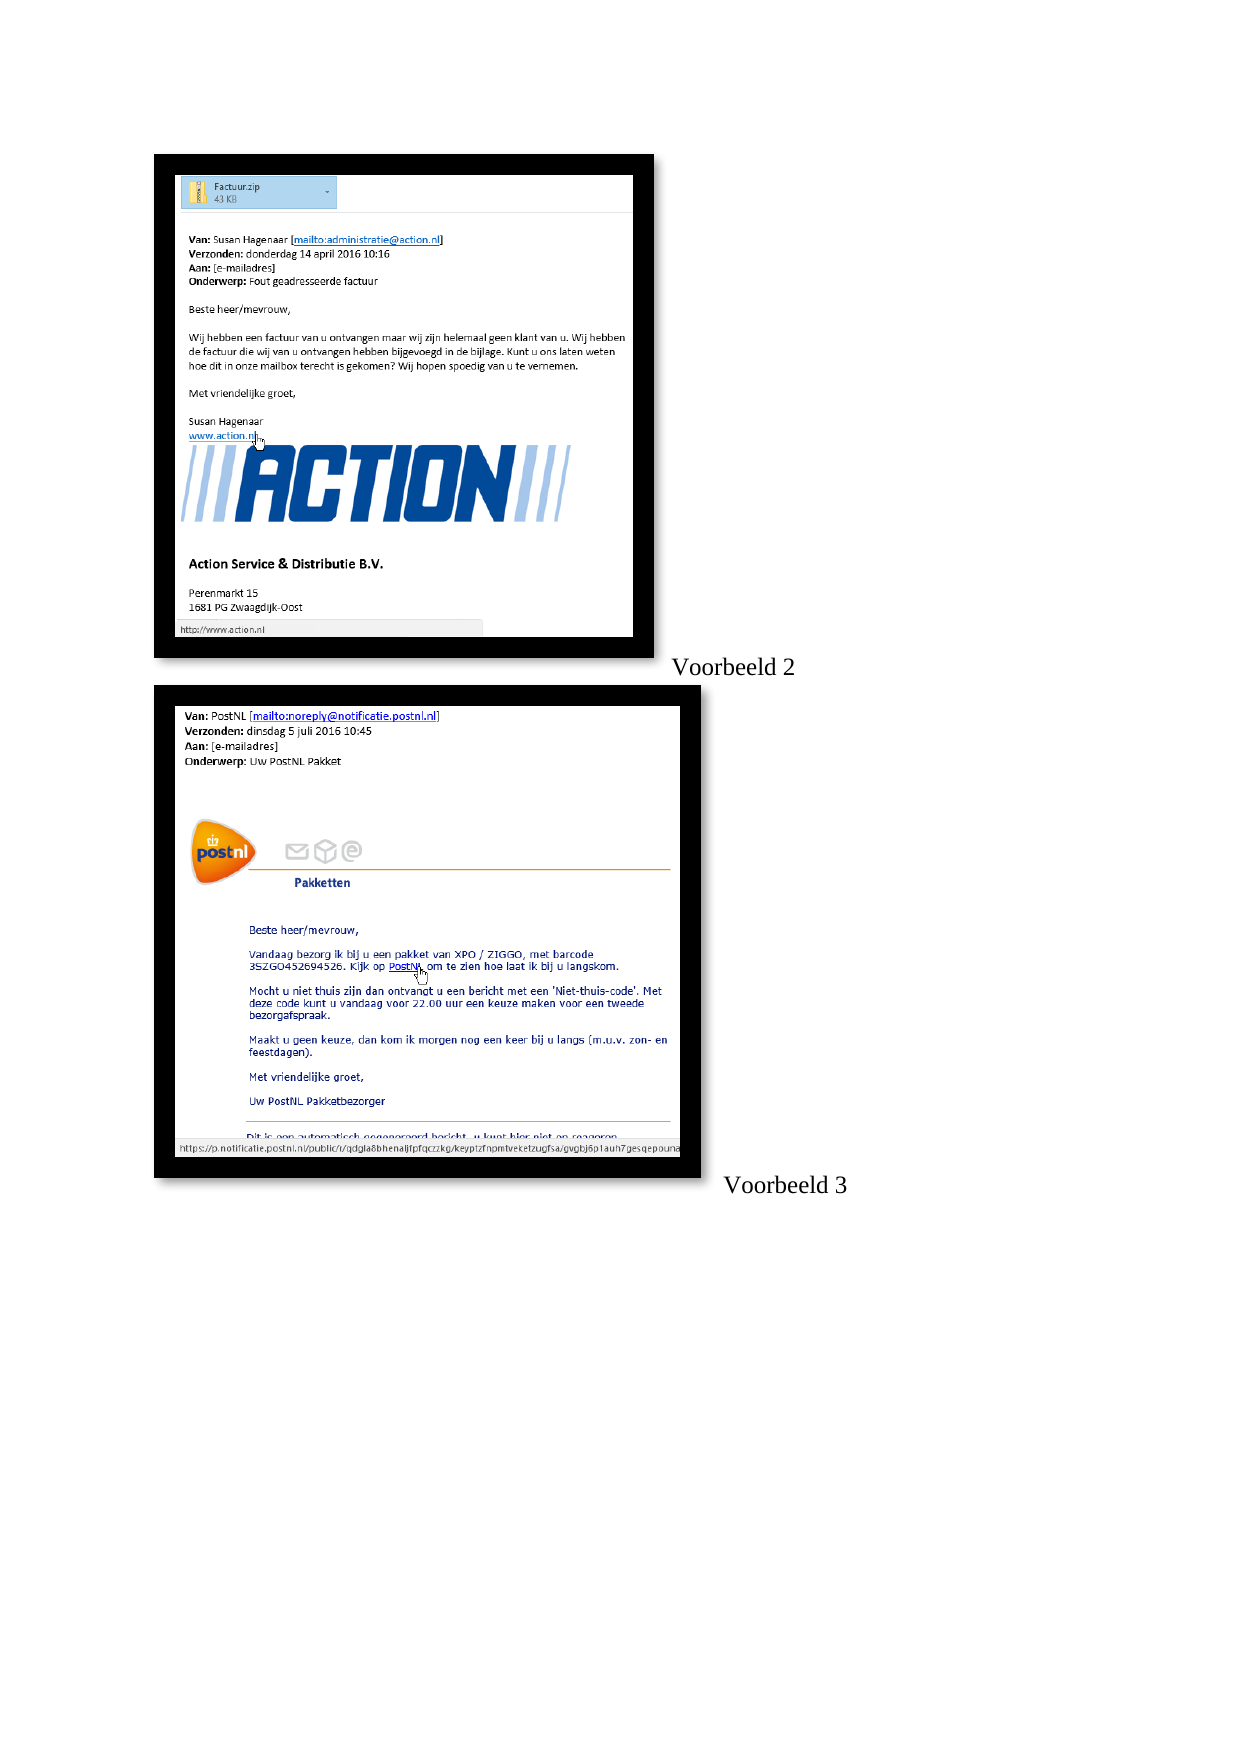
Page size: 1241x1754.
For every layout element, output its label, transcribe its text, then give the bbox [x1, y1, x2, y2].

picture [175, 706, 680, 1157]
picture [175, 175, 633, 637]
